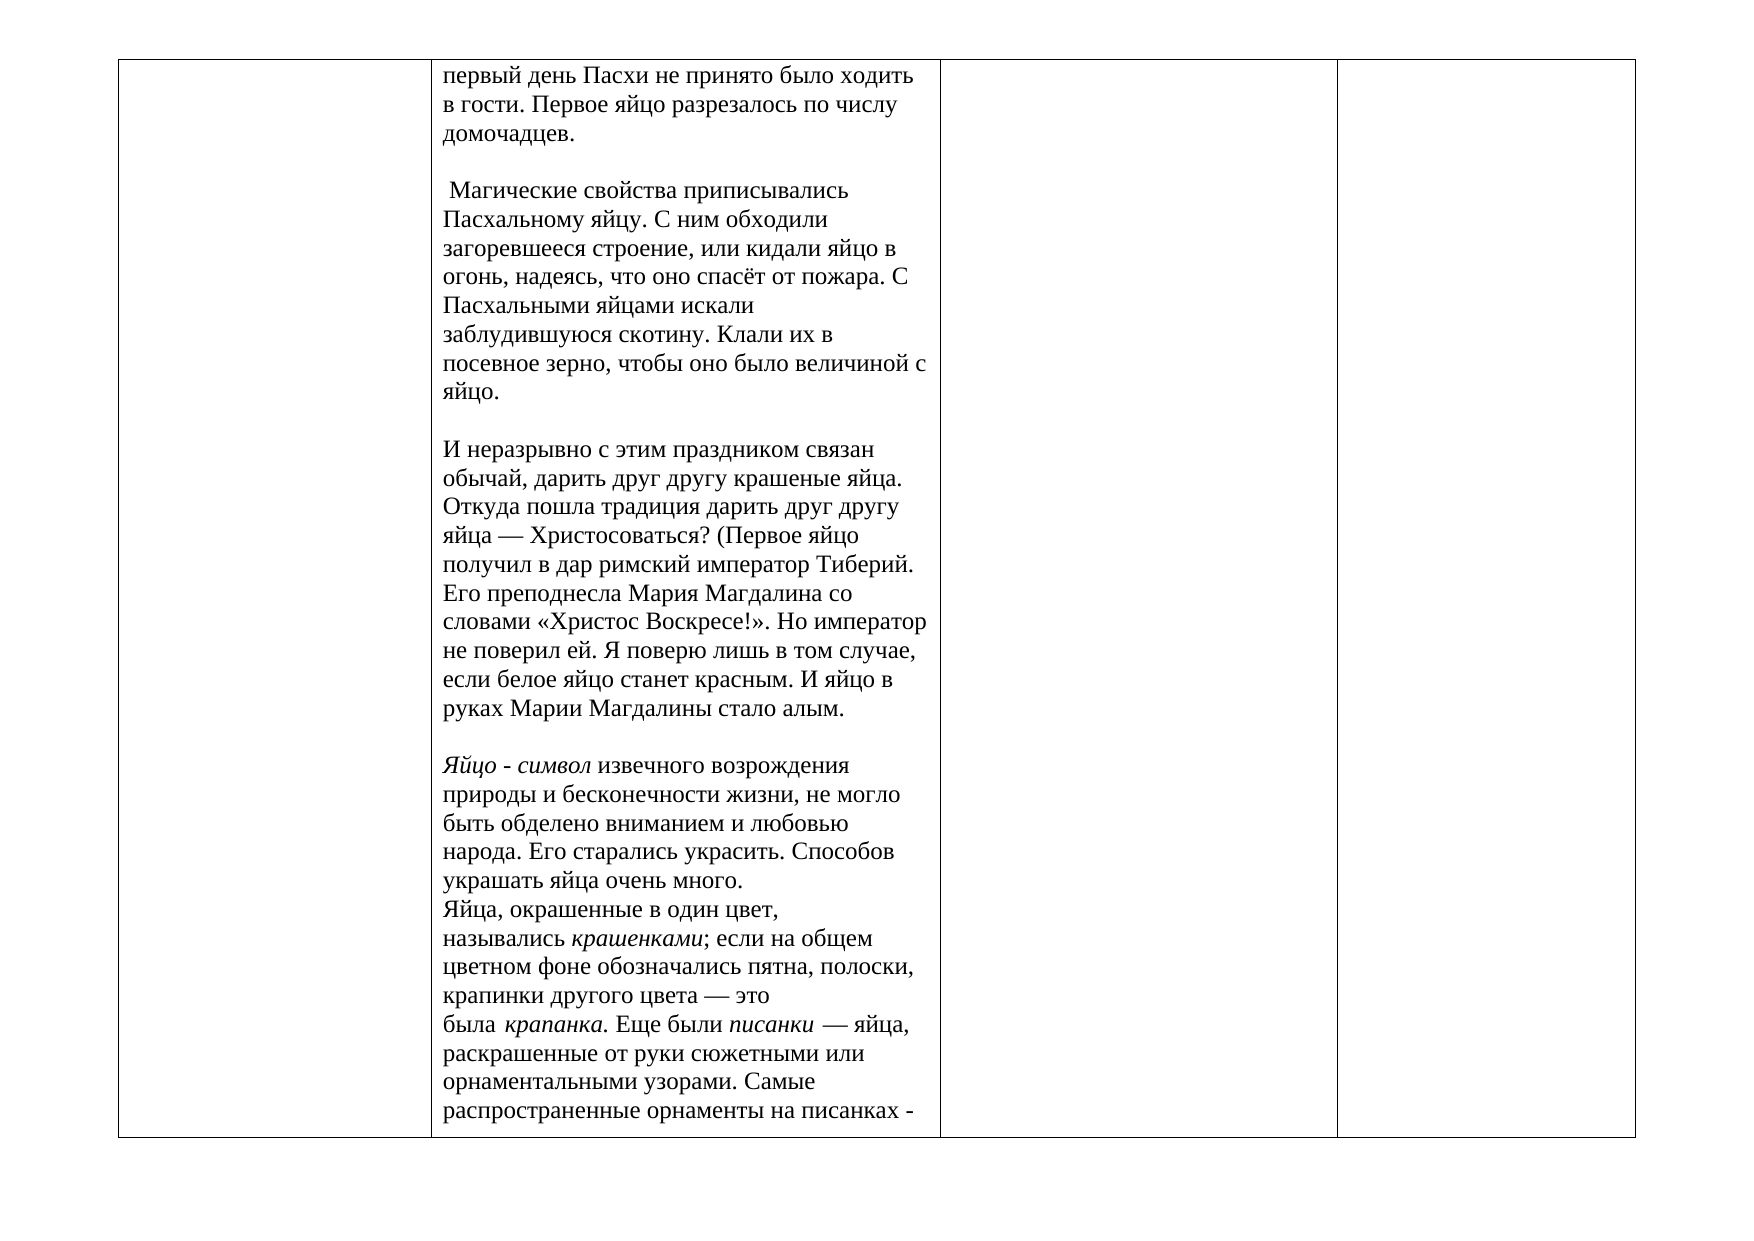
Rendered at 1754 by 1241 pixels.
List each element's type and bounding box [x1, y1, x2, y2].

table_cell [941, 60, 1337, 1137]
table_cell [119, 60, 431, 1137]
table_cell [1338, 60, 1635, 1137]
table_cell [432, 60, 940, 1137]
